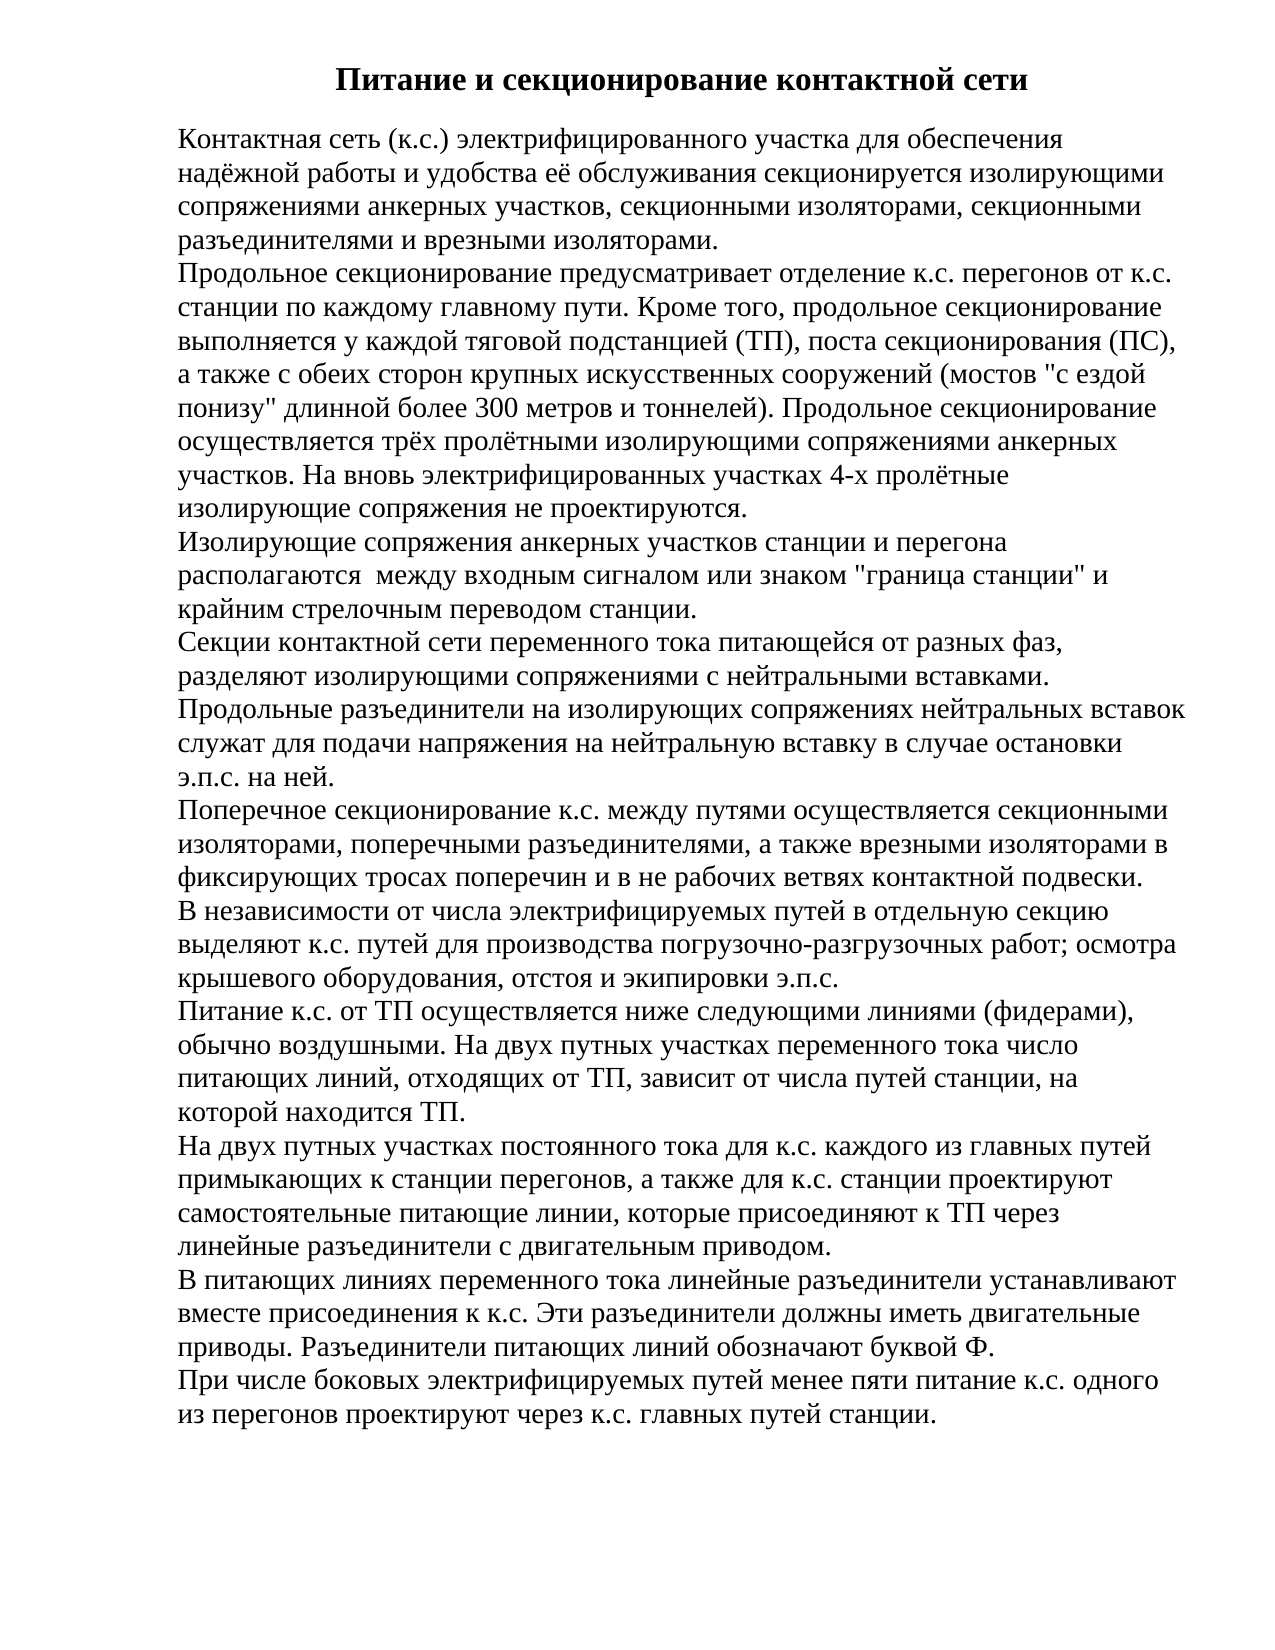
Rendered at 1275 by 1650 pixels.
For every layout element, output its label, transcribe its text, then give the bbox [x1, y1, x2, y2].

text Продольные разъединители на изолирующих сопряжениях нейтральных вставок служат для подачи напряжения на нейтральную вставку в случае остановки э.п.с. на ней. [177, 692, 1186, 792]
subtitle Питание и секционирование контактной сети [177, 59, 1186, 97]
text В независимости от числа электрифицируемых путей в отдельную секцию выделяют к.с. путей для производства погрузочно-разгрузочных работ; осмотра крышевого оборудования, отстоя и экипировки э.п.с. [177, 893, 1186, 993]
text Контактная сеть (к.с.) электрифицированного участка для обеспечения надёжной работы и удобства её обслуживания секционируется изолирующими сопряжениями анкерных участков, секционными изоляторами, секционными разъединителями и врезными изоляторами. [177, 121, 1186, 256]
text В питающих линиях переменного тока линейные разъединители устанавливают вместе присоединения к к.с. Эти разъединители должны иметь двигательные приводы. Разъединители питающих линий обозначают буквой Ф. [177, 1262, 1186, 1362]
text На двух путных участках постоянного тока для к.с. каждого из главных путей примыкающих к станции перегонов, а также для к.с. станции проектируют самостоятельные питающие линии, которые присоединяют к ТП через линейные разъединители с двигательным приводом. [177, 1128, 1186, 1262]
text Питание к.с. от ТП осуществляется ниже следующими линиями (фидерами), обычно воздушными. На двух путных участках переменного тока число питающих линий, отходящих от ТП, зависит от числа путей станции, на которой находится ТП. [177, 993, 1186, 1128]
text Изолирующие сопряжения анкерных участков станции и перегона располагаются между входным сигналом или знаком "граница станции" и крайним стрелочным переводом станции. [177, 524, 1186, 624]
text Секции контактной сети переменного тока питающейся от разных фаз, разделяют изолирующими сопряжениями с нейтральными вставками. [177, 624, 1186, 692]
text Поперечное секционирование к.с. между путями осуществляется секционными изоляторами, поперечными разъединителями, а также врезными изоляторами в фиксирующих тросах поперечин и в не рабочих ветвях контактной подвески. [177, 792, 1186, 893]
text При числе боковых электрифицируемых путей менее пяти питание к.с. одного из перегонов проектируют через к.с. главных путей станции. [177, 1362, 1186, 1429]
text Продольное секционирование предусматривает отделение к.с. перегонов от к.с. станции по каждому главному пути. Кроме того, продольное секционирование выполняется у каждой тяговой подстанцией (ТП), поста секционирования (ПС), а также с обеих сторон крупных искусственных сооружений (мостов "с ездой понизу" длинной более 300 метров и тоннелей). Продольное секционирование осуществляется трёх пролётными изолирующими сопряжениями анкерных участков. На вновь электрифицированных участках 4-х пролётные изолирующие сопряжения не проектируются. [177, 256, 1186, 524]
